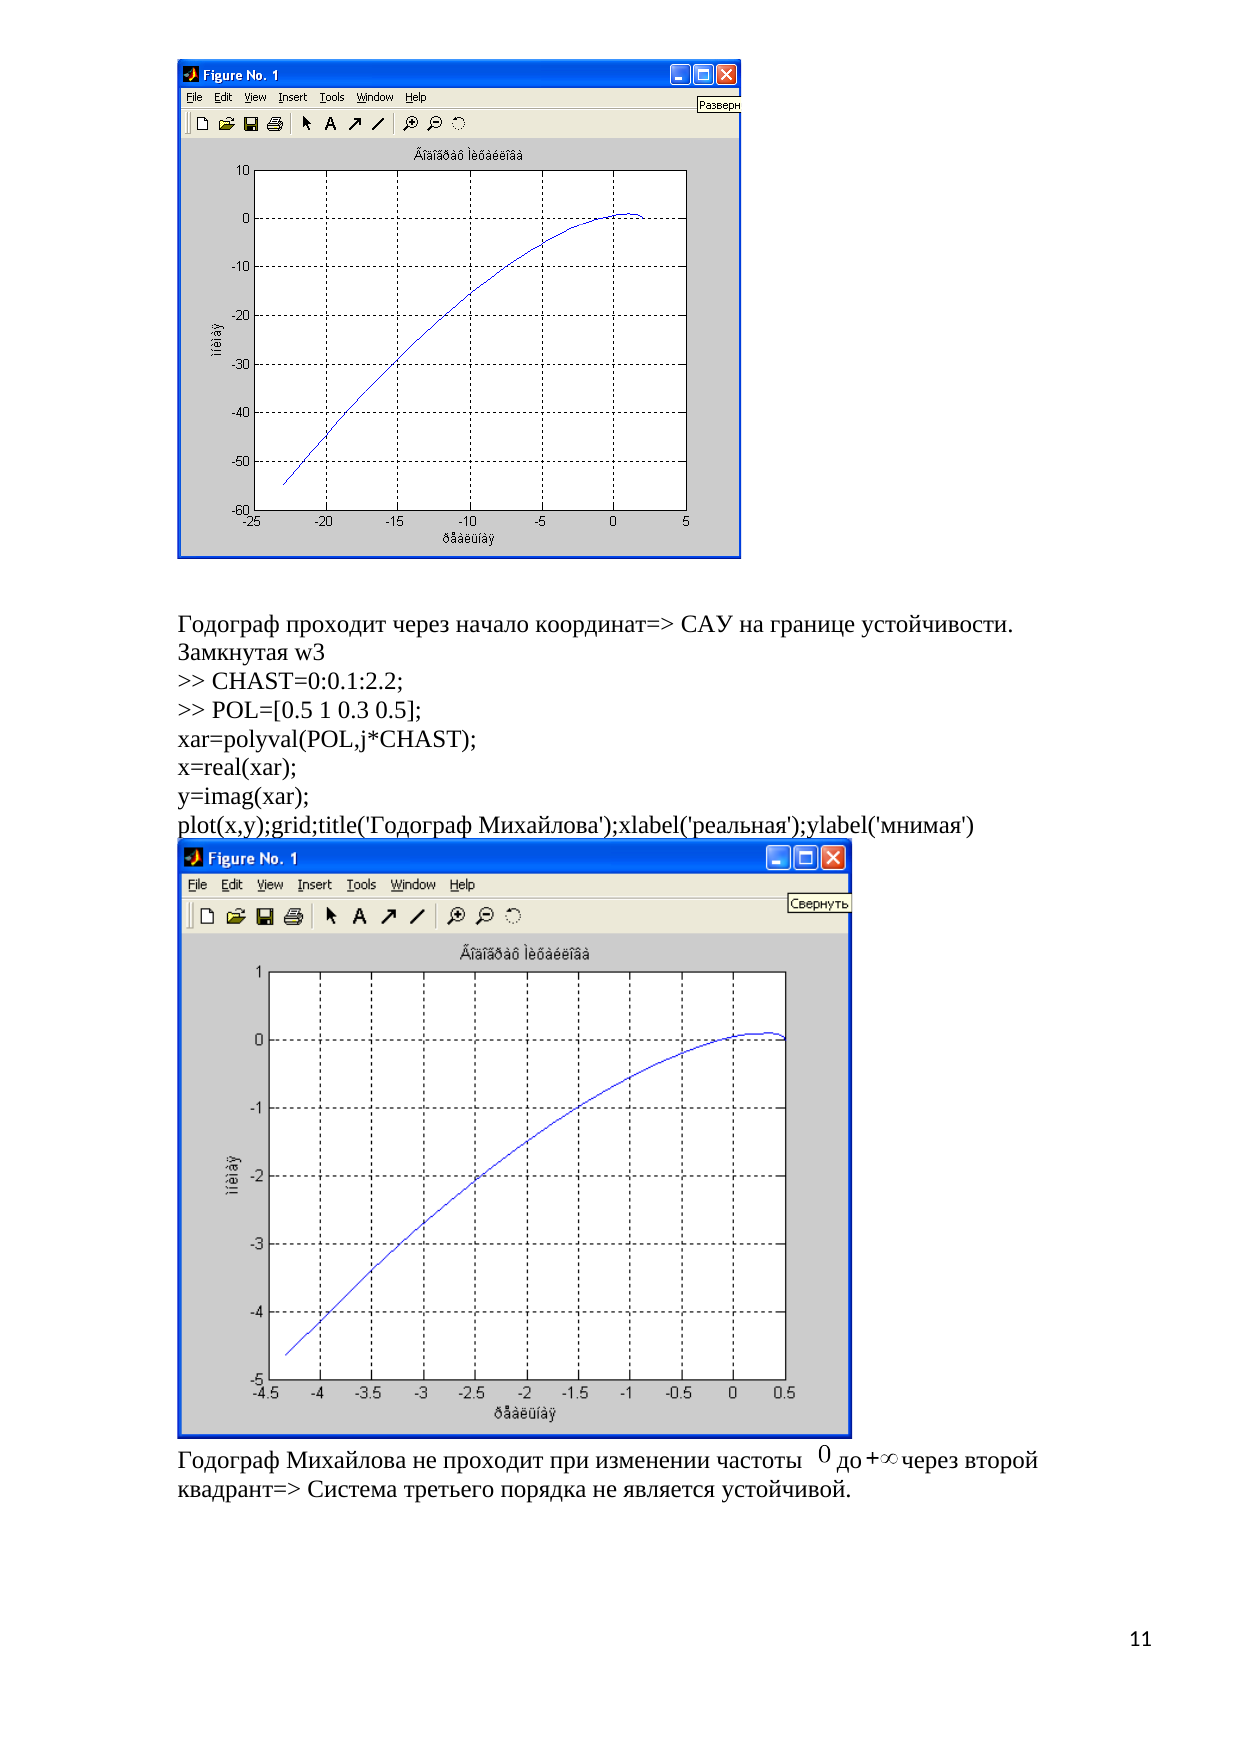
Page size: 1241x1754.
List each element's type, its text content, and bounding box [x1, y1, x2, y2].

text plot(x,y);grid;title('Годограф Михайлова');xlabel('реальная');ylabel('мнимая') [177, 810, 1152, 839]
text Годограф проходит через начало координат=> САУ на границе устойчивости. [177, 609, 1152, 637]
picture [177, 838, 853, 1439]
text >> CHAST=0:0.1:2.2; [177, 666, 1152, 695]
text Замкнутая w3 [177, 637, 1152, 666]
text Годограф Михайлова не проходит при изменении частоты дочерез второй квадрант=> Система третьего порядка не является устойчивой. [177, 1439, 1152, 1502]
text >> POL=[0.5 1 0.3 0.5]; [177, 695, 1152, 724]
text xar=polyval(POL,j*CHAST); [177, 724, 1152, 752]
picture [177, 59, 742, 559]
text y=imag(xar); [177, 781, 1152, 810]
text x=real(xar); [177, 752, 1152, 781]
